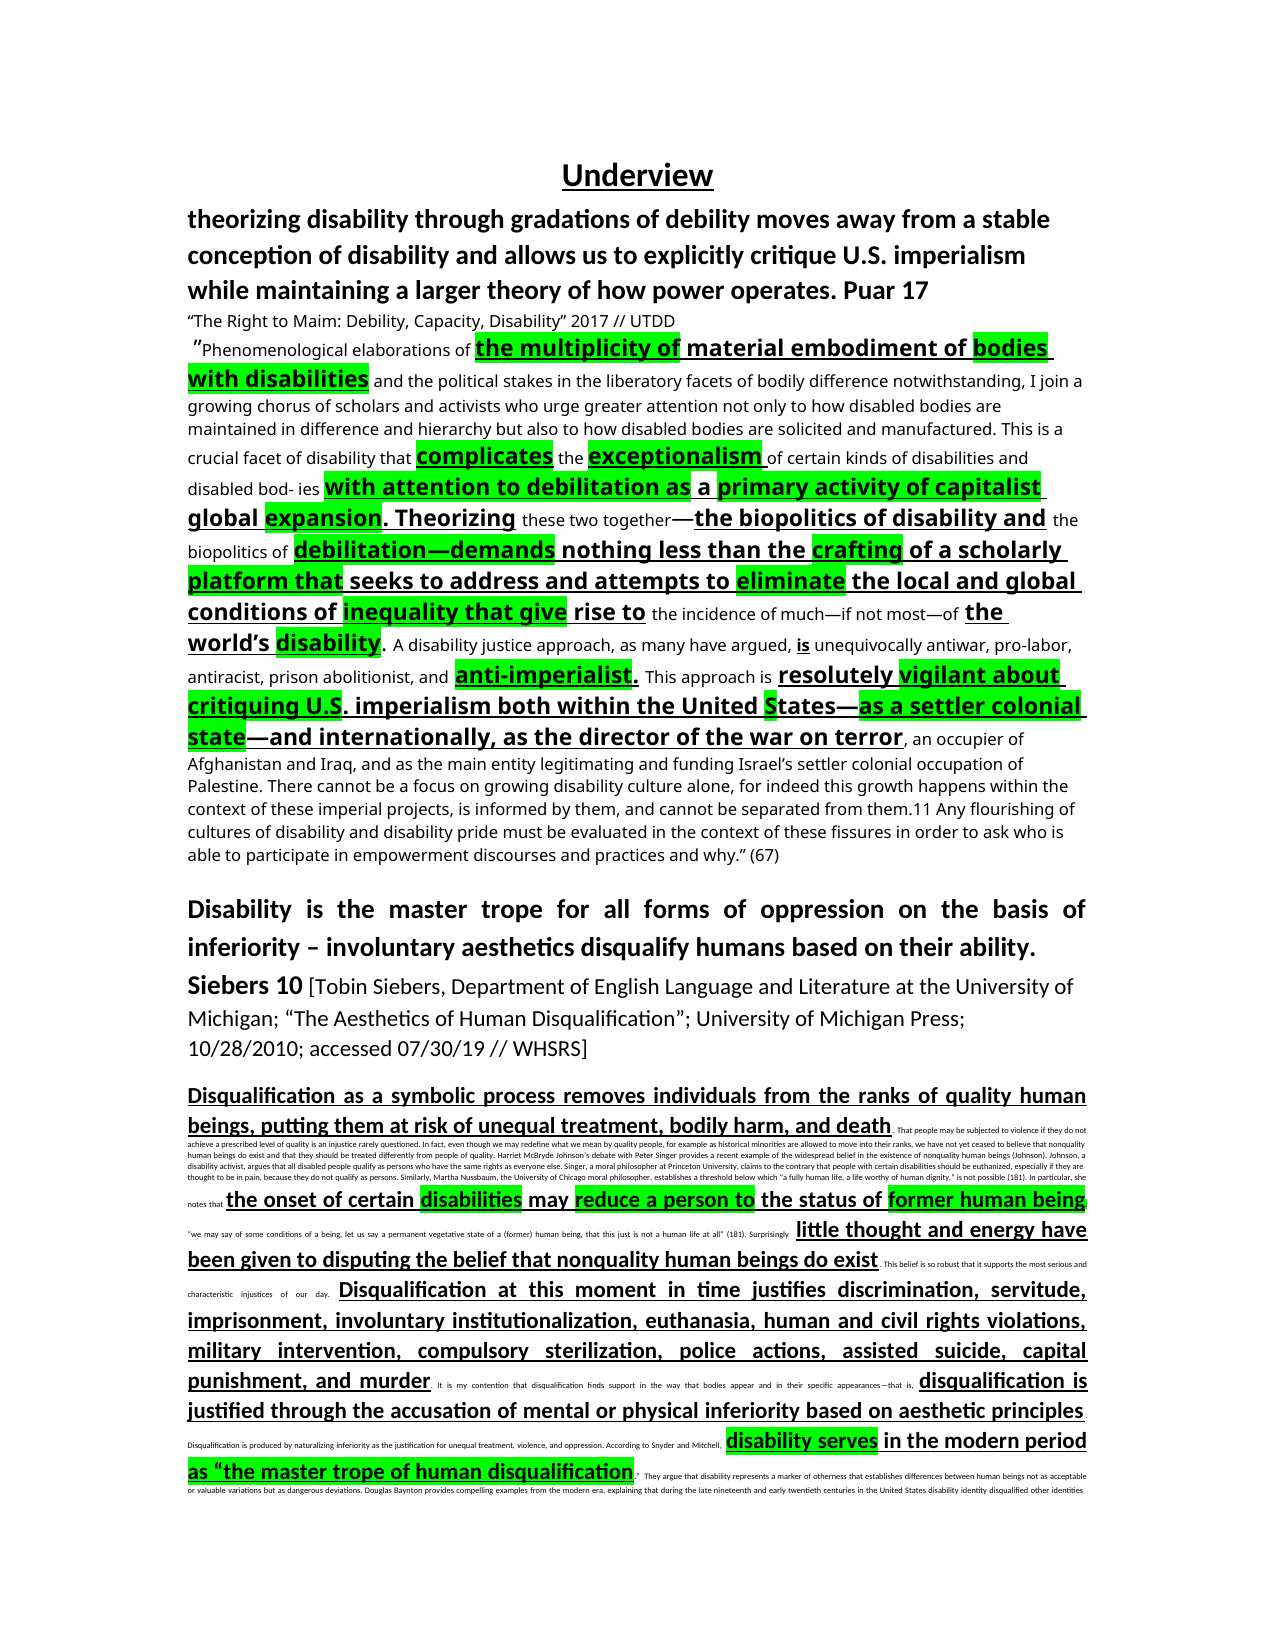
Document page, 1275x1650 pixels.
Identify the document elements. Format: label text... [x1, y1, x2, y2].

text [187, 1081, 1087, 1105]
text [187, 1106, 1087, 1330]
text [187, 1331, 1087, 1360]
text ”Phenomenological elaborations of the multiplicity of material embodiment of bodies with disabilities and the political stakes in the liberatory facets of bodily difference notwithstanding, I join a growing chorus of scholars and activists who urge greater attention not only to how disabled bodies are maintained in difference and hierarchy but also to how disabled bodies are solicited and manufactured. This is a crucial facet of disability that complicates the exceptionalism of certain kinds of disabilities and disabled bod- ies with attention to debilitation as a primary activity of capitalist global expansion. Theorizing these two together—the biopolitics of disability and the biopolitics of debilitation—demands nothing less than the crafting of a scholarly platform that seeks to address and attempts to eliminate the local and global conditions of inequality that give rise to the incidence of much—if not most—of the world’s disability. A disability justice approach, as many have argued, is unequivocally antiwar, pro-labor, antiracist, prison abolitionist, and anti-imperialist. This approach is resolutely vigilant about critiquing U.S. imperialism both within the United States—as a settler colonial state—and internationally, as the director of the war on terror, an occupier of Afghanistan and Iraq, and as the main entity legitimating and funding Israel’s settler colonial occupation of Palestine. There cannot be a focus on growing disability culture alone, for indeed this growth happens within the context of these imperial projects, is informed by them, and cannot be separated from them.11 Any flourishing of cultures of disability and disability pride must be evaluated in the context of these fissures in order to ask who is able to participate in empowerment discourses and practices and why.” (67) [187, 332, 1087, 716]
subtitle Disability is the master trope for all forms of oppression on the basis of inferiority – involuntary aesthetics disqualify humans based on their ability. [187, 893, 1087, 964]
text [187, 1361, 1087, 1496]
text “The Right to Maim: Debility, Capacity, Disability” 2017 // UTDD [187, 309, 1087, 332]
text ”Phenomenological elaborations of the multiplicity of material embodiment of bodies with disabilities and the political stakes in the liberatory facets of bodily difference notwithstanding, I join a growing chorus of scholars and activists who urge greater attention not only to how disabled bodies are maintained in difference and hierarchy but also to how disabled bodies are solicited and manufactured. This is a crucial facet of disability that complicates the exceptionalism of certain kinds of disabilities and disabled bod- ies with attention to debilitation as a primary activity of capitalist global expansion. Theorizing these two together—the biopolitics of disability and the biopolitics of debilitation—demands nothing less than the crafting of a scholarly platform that seeks to address and attempts to eliminate the local and global conditions of inequality that give rise to the incidence of much—if not most—of the world’s disability. A disability justice approach, as many have argued, is unequivocally antiwar, pro-labor, antiracist, prison abolitionist, and anti-imperialist. This approach is resolutely vigilant about critiquing U.S. imperialism both within the United States—as a settler colonial state—and internationally, as the director of the war on terror, an occupier of Afghanistan and Iraq, and as the main entity legitimating and funding Israel’s settler colonial occupation of Palestine. There cannot be a focus on growing disability culture alone, for indeed this growth happens within the context of these imperial projects, is informed by them, and cannot be separated from them.11 Any flourishing of cultures of disability and disability pride must be evaluated in the context of these fissures in order to ask who is able to participate in empowerment discourses and practices and why.” (67) [187, 718, 1087, 866]
subtitle Underview [187, 154, 1087, 195]
text Siebers 10 [Tobin Siebers, Department of English Language and Literature at the University of Michigan; “The Aesthetics of Human Disqualification”; University of Michigan Press; 10/28/2010; accessed 07/30/19 // WHSRS] [187, 968, 1087, 1062]
subtitle theorizing disability through gradations of debility moves away from a stable conception of disability and allows us to explicitly critique U.S. imperialism while maintaining a larger theory of how power operates. Puar 17 [187, 202, 1087, 307]
